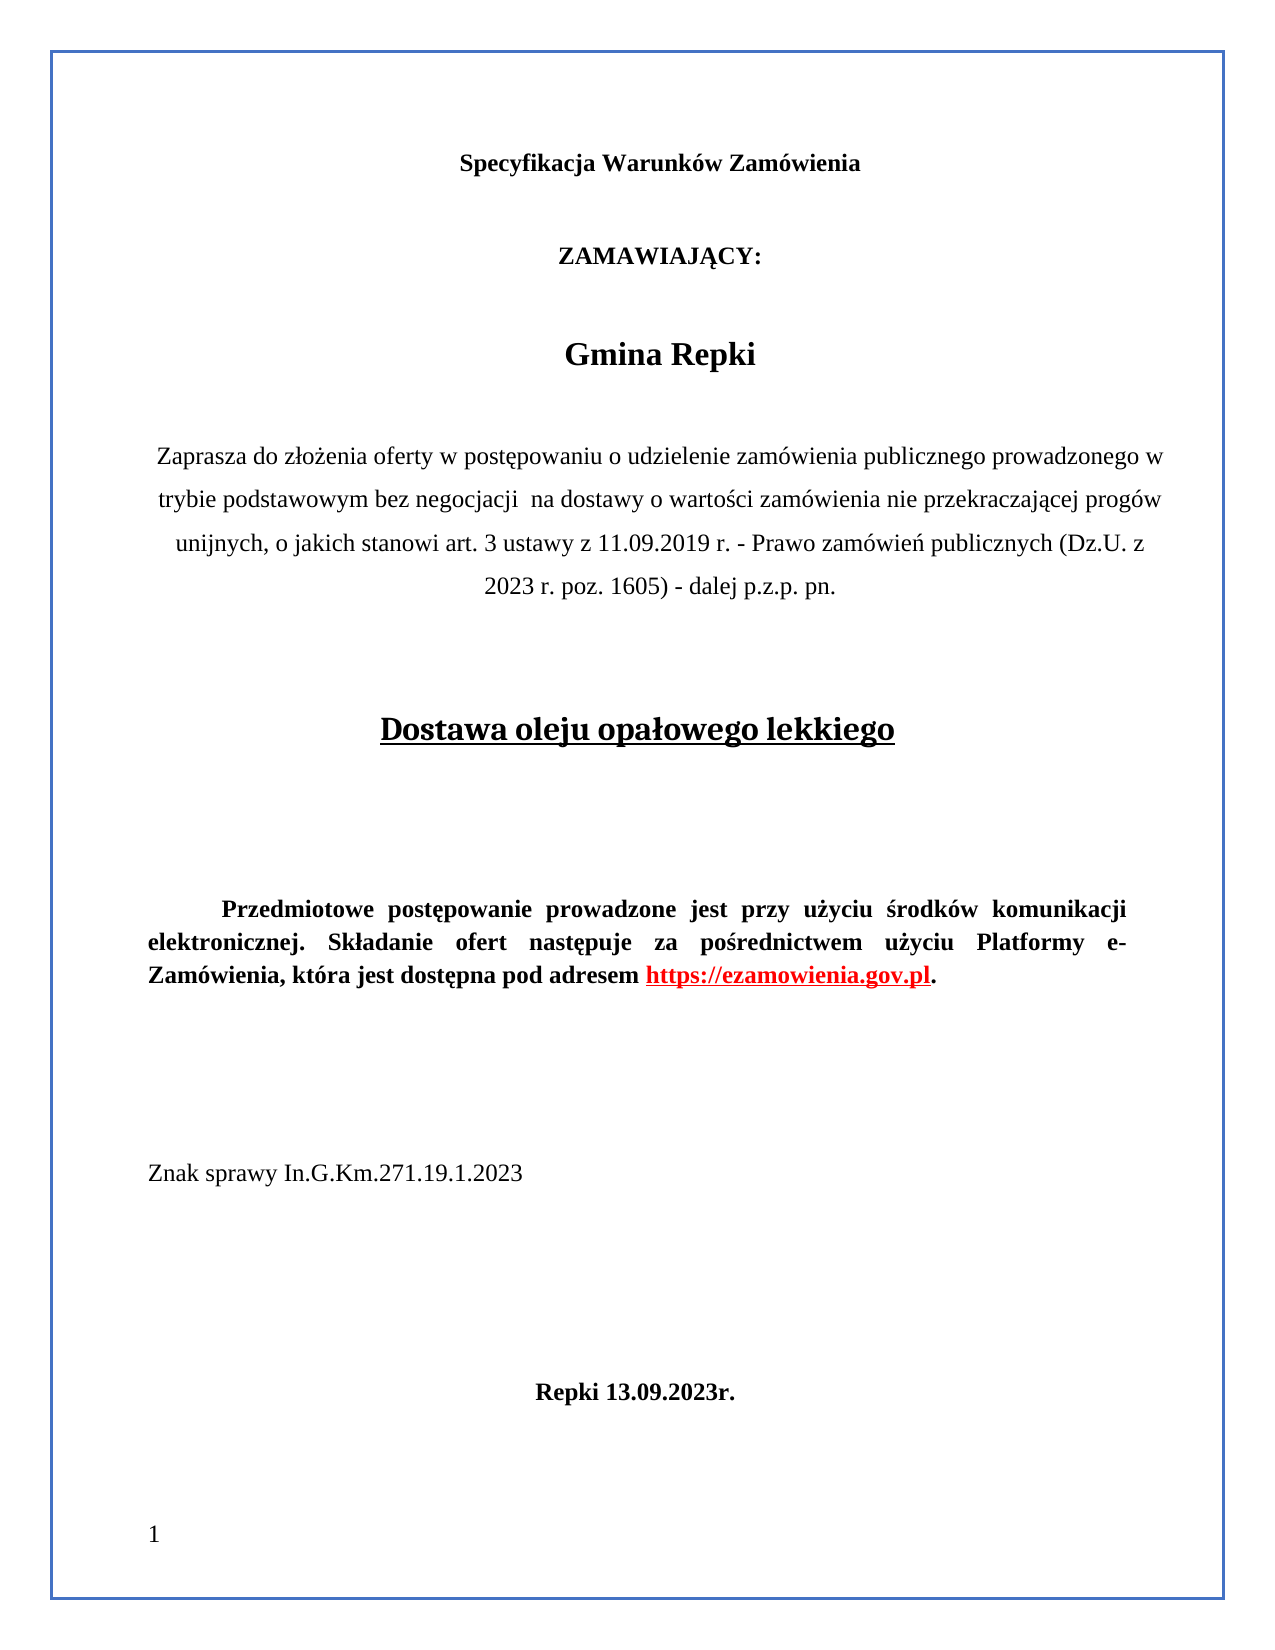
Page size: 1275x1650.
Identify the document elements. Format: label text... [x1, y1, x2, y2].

text Przedmiotowe postępowanie prowadzone jest przy użyciu środków komunikacji elektronicznej. Składanie ofert następuje za pośrednictwem użyciu Platformy e-Zamówienia, która jest dostępna pod adresem https://ezamowienia.gov.pl. [148, 894, 1127, 988]
text Zaprasza do złożenia oferty w postępowaniu o udzielenie zamówienia publicznego prowadzonego w trybie podstawowym bez negocjacji na dostawy o wartości zamówienia nie przekraczającej progów unijnych, o jakich stanowi art. 3 ustawy z 11.09.2019 r. - Prawo zamówień publicznych (Dz.U. z 2023 r. poz. 1605) - dalej p.z.p. pn. [148, 441, 1172, 599]
text Znak sprawy In.G.Km.271.19.1.2023 [148, 993, 1127, 1187]
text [148, 1377, 1172, 1406]
text Dostawa oleju opałowego lekkiego [148, 711, 1127, 749]
text Specyfikacja Warunków Zamówienia [148, 148, 1172, 176]
text ZAMAWIAJĄCY: [148, 241, 1172, 269]
text Gmina Repki [148, 334, 1172, 372]
